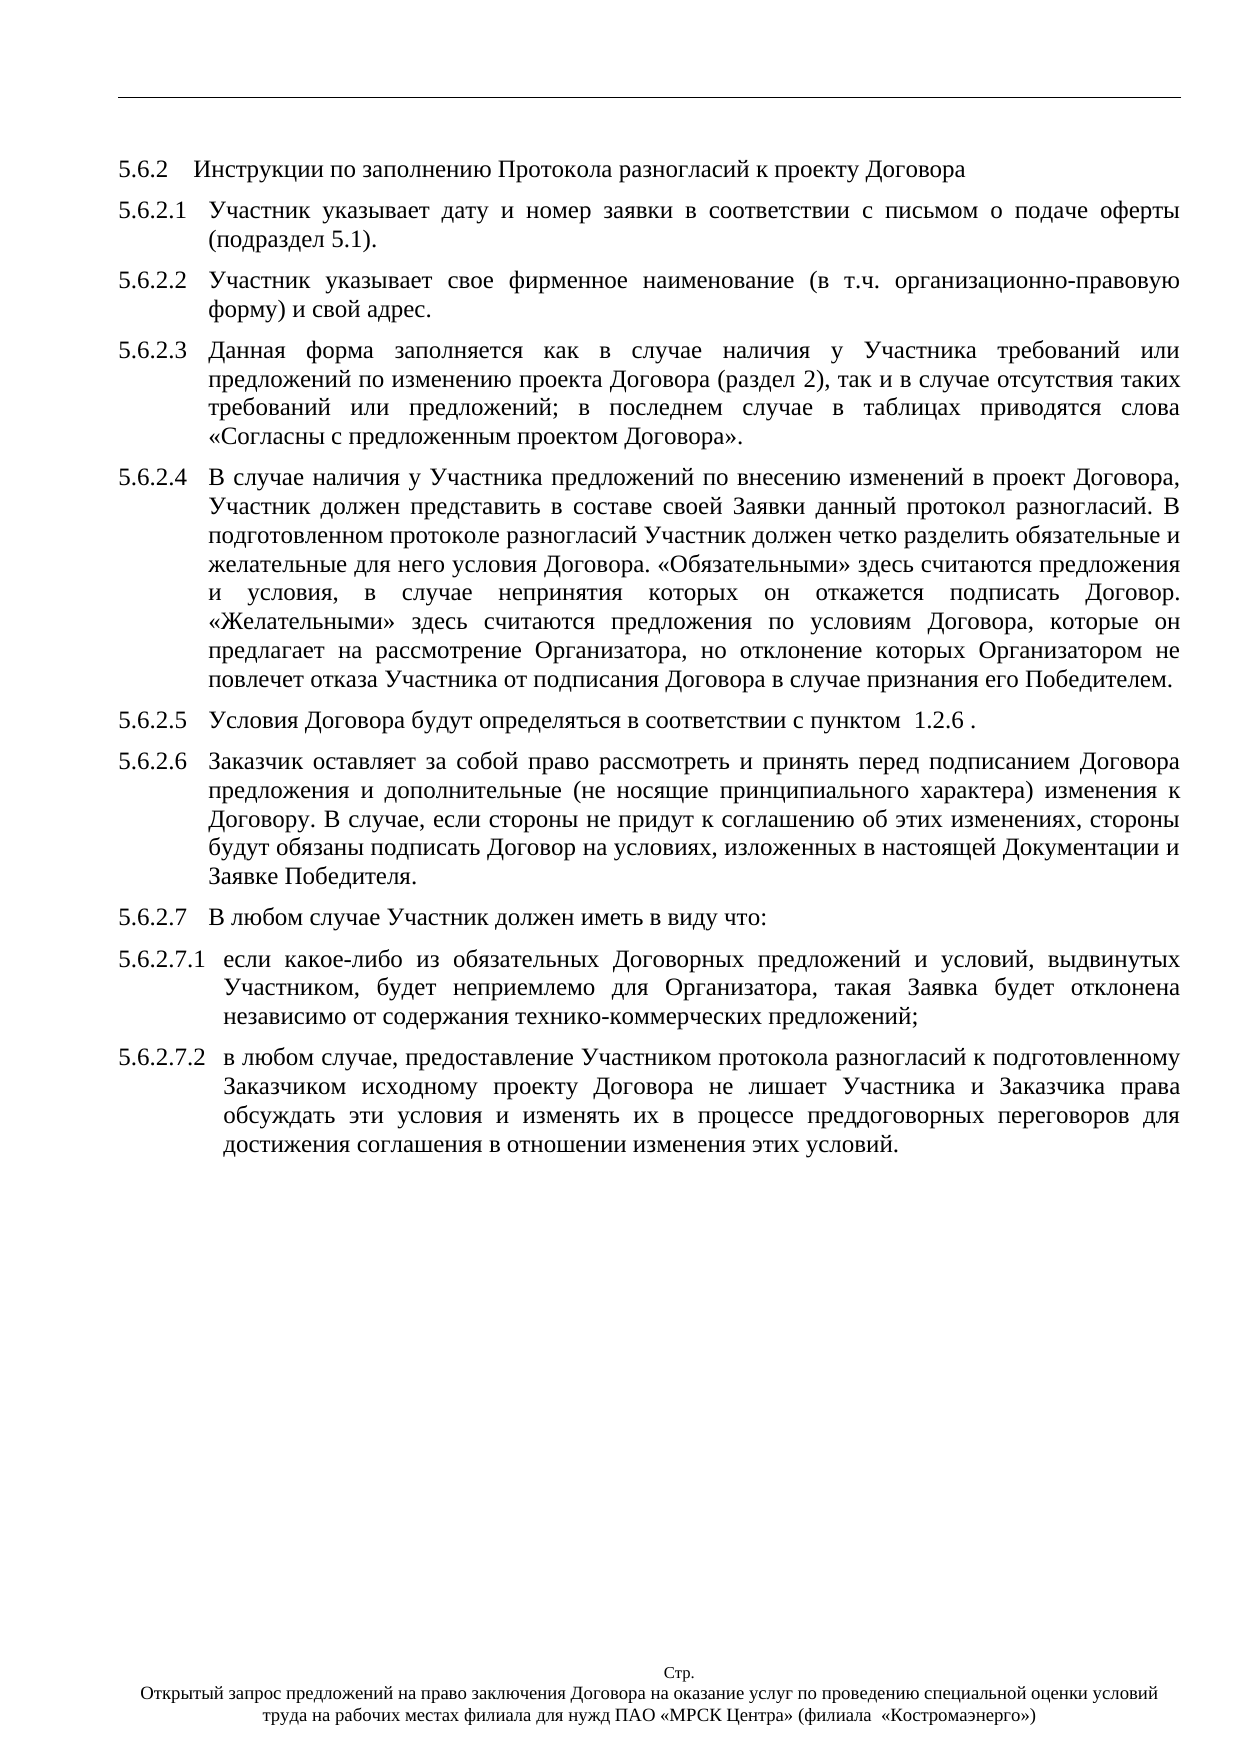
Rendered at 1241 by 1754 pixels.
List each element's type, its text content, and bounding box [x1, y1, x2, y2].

list Участник указывает дату и номер заявки в соответствии с письмом о подаче оферты (подраздел 5.1). [118, 195, 1181, 252]
list Условия Договора будут определяться в соответствии с пунктом 1.2.6 . [118, 705, 1181, 734]
subtitle Инструкции по заполнению Протокола разногласий к проекту Договора [118, 154, 1181, 182]
list если какое-либо из обязательных Договорных предложений и условий, выдвинутых Участником, будет неприемлемо для Организатора, такая Заявка будет отклонена независимо от содержания технико-коммерческих предложений; [118, 944, 1181, 1030]
list в любом случае, предоставление Участником протокола разногласий к подготовленному Заказчиком исходному проекту Договора не лишает Участника и Заказчика права обсуждать эти условия и изменять их в процессе преддоговорных переговоров для достижения соглашения в отношении изменения этих условий. [118, 1042, 1181, 1157]
list Заказчик оставляет за собой право рассмотреть и принять перед подписанием Договора предложения и дополнительные (не носящие принципиального характера) изменения к Договору. В случае, если стороны не придут к соглашению об этих изменениях, стороны будут обязаны подписать Договор на условиях, изложенных в настоящей Документации и Заявке Победителя. [118, 746, 1181, 890]
list Данная форма заполняется как в случае наличия у Участника требований или предложений по изменению проекта Договора (раздел 2), так и в случае отсутствия таких требований или предложений; в последнем случае в таблицах приводятся слова «Согласны с предложенным проектом Договора». [118, 335, 1181, 450]
list В случае наличия у Участника предложений по внесению изменений в проект Договора, Участник должен представить в составе своей Заявки данный протокол разногласий. В подготовленном протоколе разногласий Участник должен четко разделить обязательные и желательные для него условия Договора. «Обязательными» здесь считаются предложения и условия, в случае непринятия которых он откажется подписать Договор. «Желательными» здесь считаются предложения по условиям Договора, которые он предлагает на рассмотрение Организатора, но отклонение которых Организатором не повлечет отказа Участника от подписания Договора в случае признания его Победителем. [118, 462, 1181, 692]
list Участник указывает свое фирменное наименование (в т.ч. организационно-правовую форму) и свой адрес. [118, 265, 1181, 322]
list В любом случае Участник должен иметь в виду что: [118, 902, 1181, 931]
